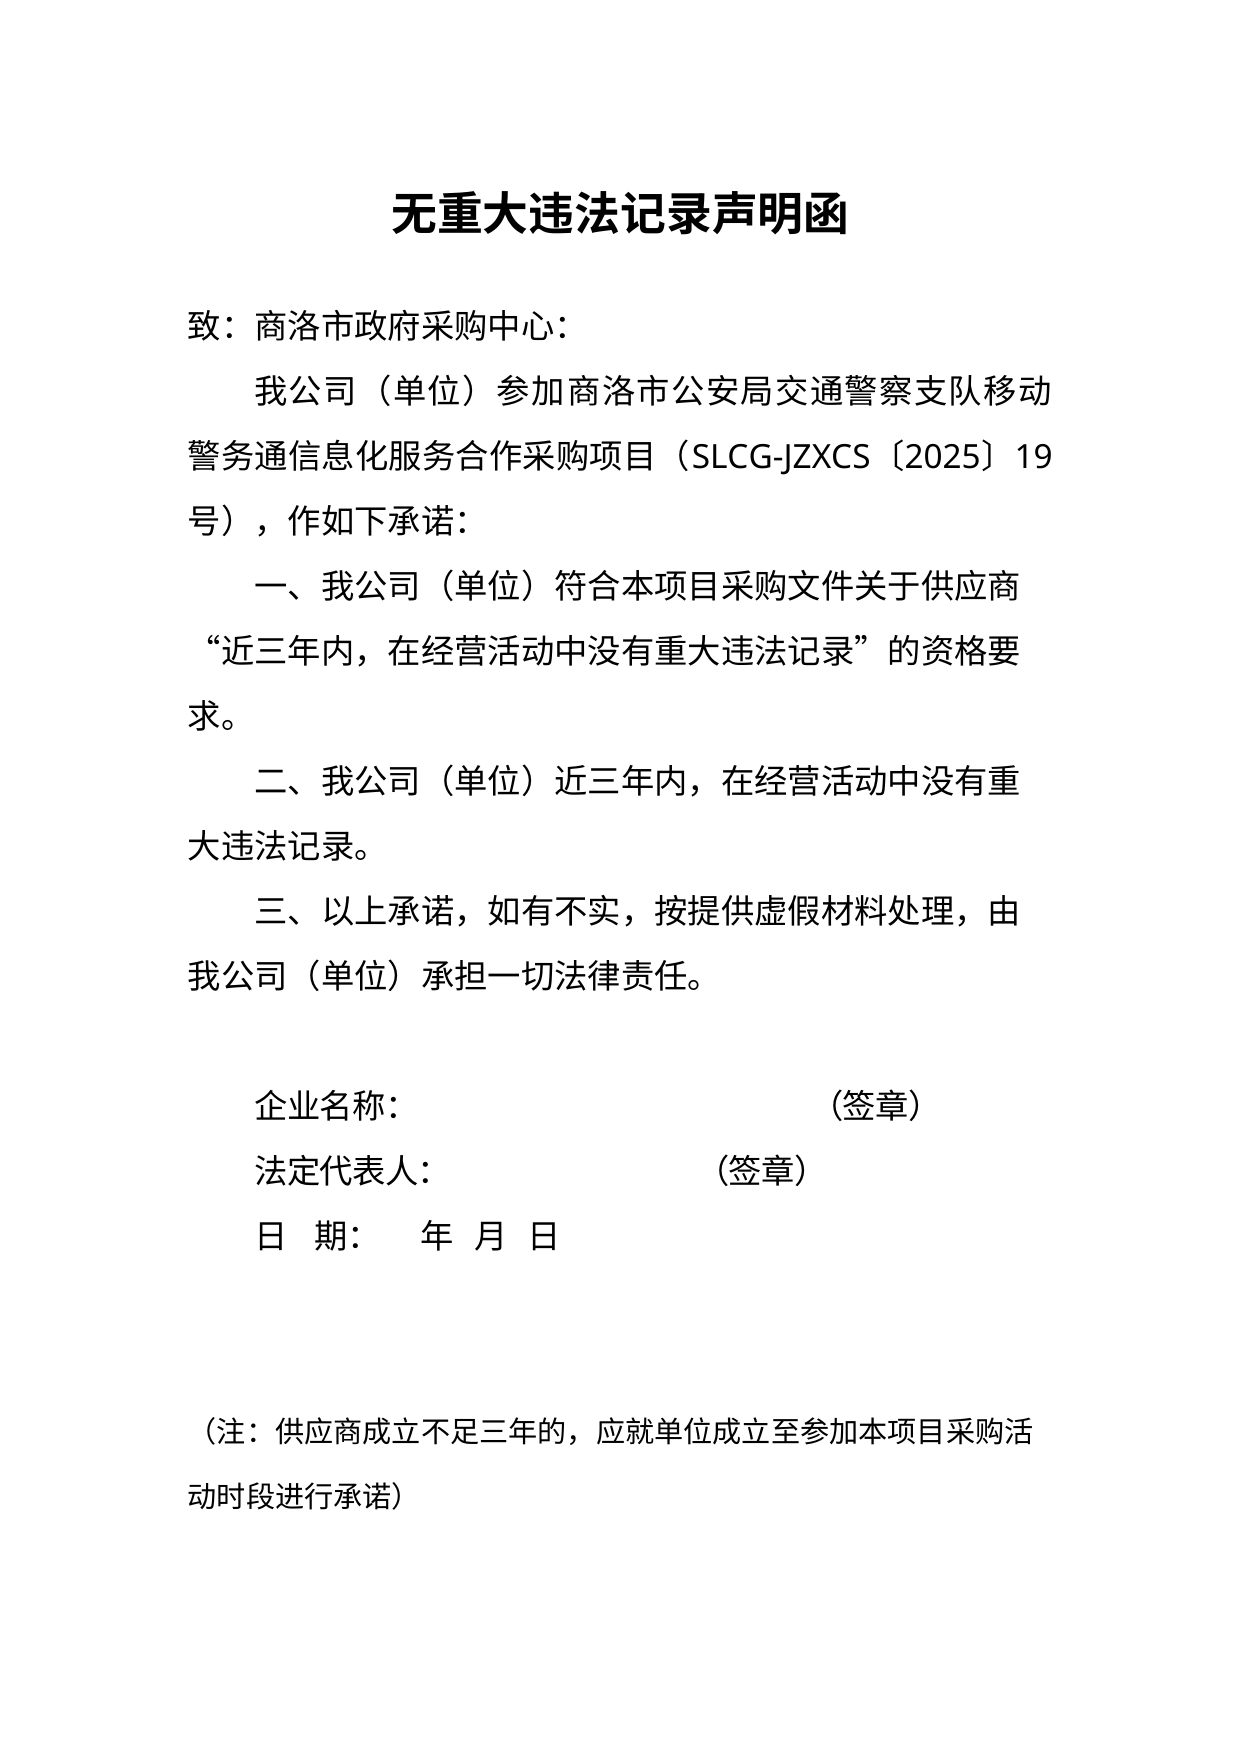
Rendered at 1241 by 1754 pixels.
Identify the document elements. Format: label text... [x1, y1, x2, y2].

text 我公司（单位）参加商洛市公安局交通警察支队移动警务通信息化服务合作采购项目（SLCG-JZXCS〔2025〕19号），作如下承诺： [187, 357, 1053, 552]
text 企业名称： （签章） [187, 1072, 1053, 1137]
text 致：商洛市政府采购中心： [187, 292, 1053, 357]
text 无重大违法记录声明函 [187, 162, 1053, 259]
text 日 期： 年 月 日 [187, 1202, 1053, 1267]
text （注：供应商成立不足三年的，应就单位成立至参加本项目采购活动时段进行承诺） [187, 1397, 1053, 1527]
text 法定代表人： （签章） [187, 1137, 1053, 1202]
text 二、我公司（单位）近三年内，在经营活动中没有重大违法记录。 [187, 747, 1053, 877]
text 一、我公司（单位）符合本项目采购文件关于供应商“近三年内，在经营活动中没有重大违法记录”的资格要求。 [187, 552, 1053, 747]
text 三、以上承诺，如有不实，按提供虚假材料处理，由我公司（单位）承担一切法律责任。 [187, 877, 1053, 1007]
